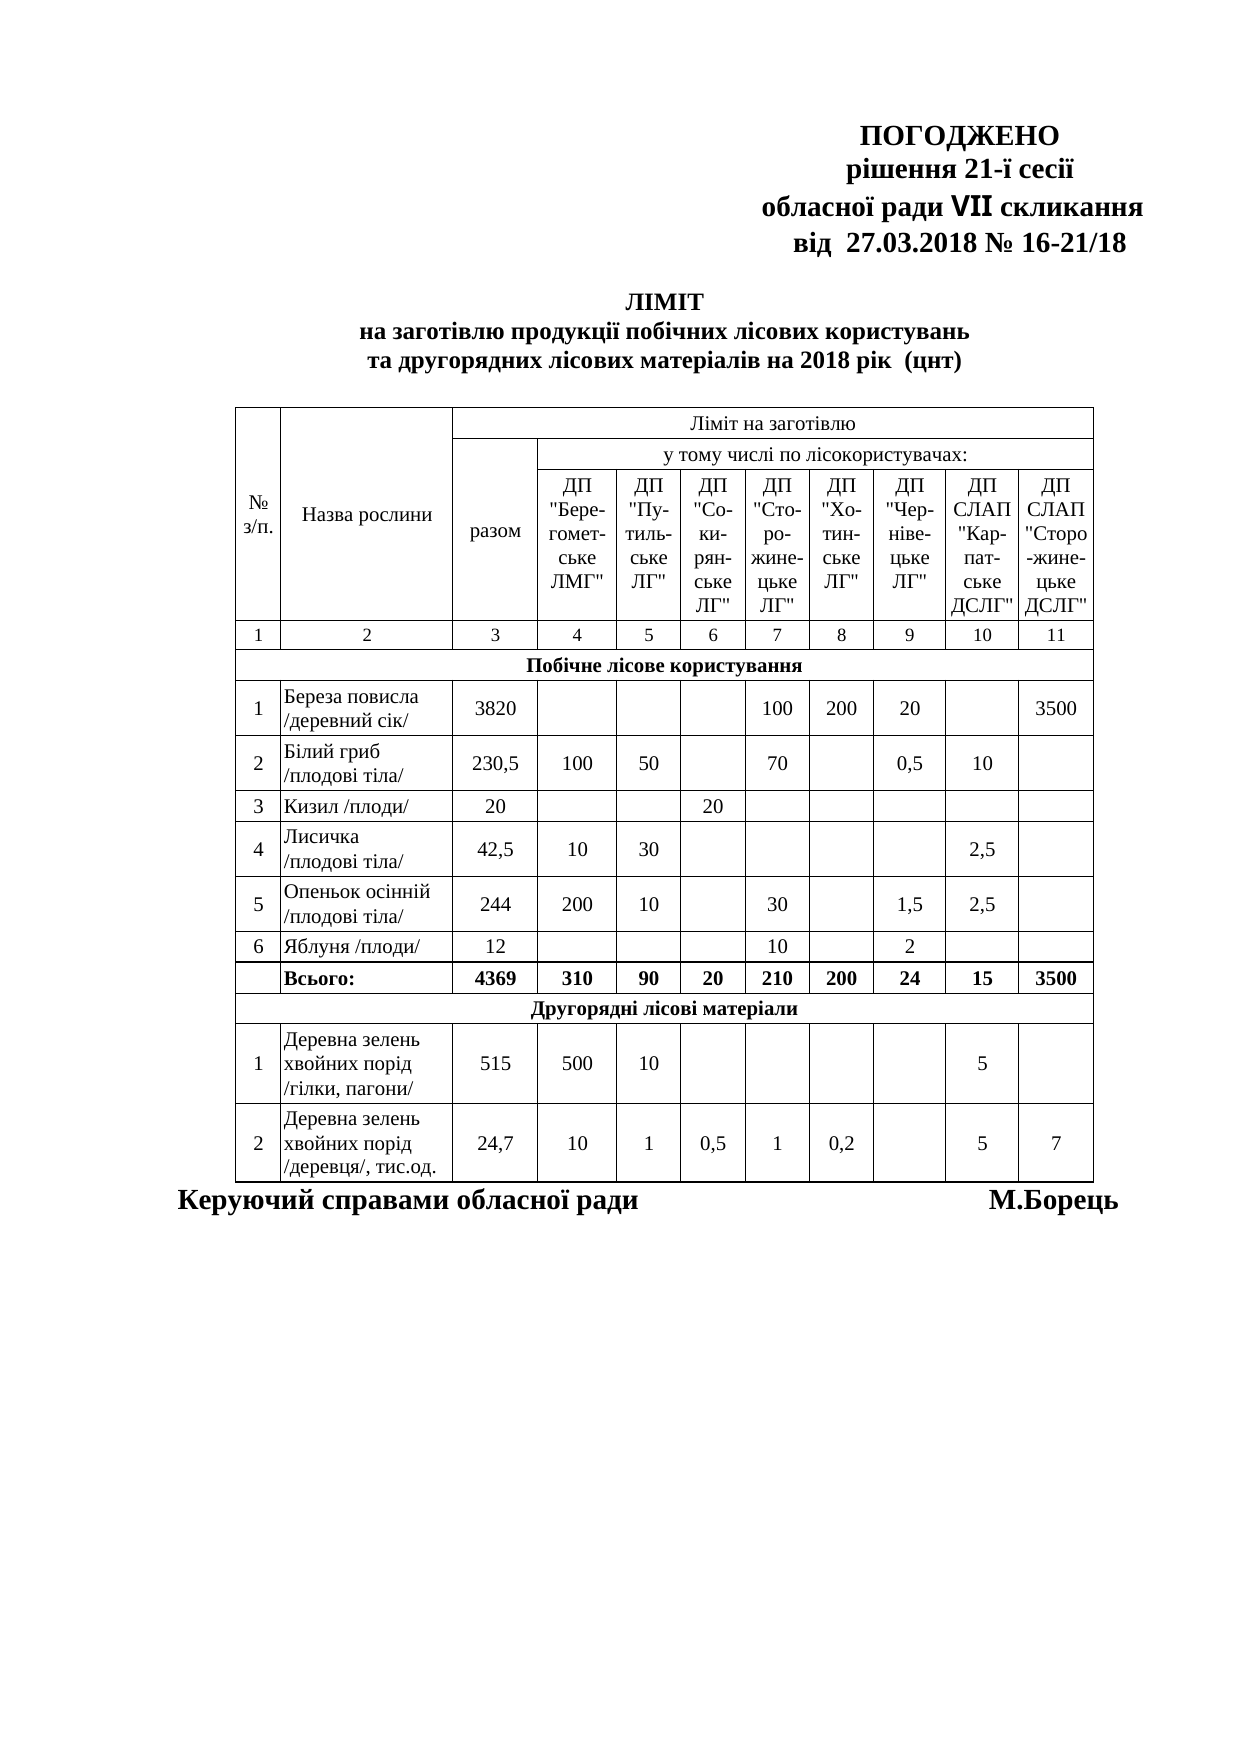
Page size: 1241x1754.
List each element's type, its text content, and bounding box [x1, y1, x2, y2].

text на заготівлю продукції побічних лісових користувань [177, 316, 1152, 345]
text ПОГОДЖЕНО [768, 118, 1152, 152]
table_cell 200 [538, 877, 616, 931]
table_cell 5 [236, 877, 280, 931]
table_cell 20 [681, 963, 745, 992]
table_cell 7 [1019, 1104, 1093, 1181]
table_cell [681, 822, 745, 876]
table_cell 2 [281, 621, 452, 649]
table_cell 0,2 [810, 1104, 873, 1181]
table_cell [236, 963, 280, 992]
table_cell [746, 1024, 809, 1102]
text рішення 21-ї сесії [768, 152, 1152, 185]
table_header Ліміт на заготівлю [453, 408, 1093, 438]
table_cell 230,5 [453, 736, 537, 789]
table_cell 10 [538, 1104, 616, 1181]
table_cell [617, 791, 680, 821]
table_cell [874, 1024, 945, 1102]
table_cell [1019, 932, 1093, 961]
text Керуючий справами обласної ради М.Борець [177, 549, 1152, 1216]
table_cell [538, 791, 616, 821]
table_cell [538, 681, 616, 734]
table_cell 30 [617, 822, 680, 876]
table_cell 12 [453, 932, 537, 961]
table_cell ДП СЛАП "Кар-пат-ське ДСЛГ" [946, 470, 1018, 620]
table_header № з/п. [236, 408, 280, 620]
table_cell [810, 1024, 873, 1102]
table_cell [874, 1104, 945, 1181]
table_cell 515 [453, 1024, 537, 1102]
table_cell 20 [874, 681, 945, 734]
table_cell [874, 822, 945, 876]
table_cell [810, 791, 873, 821]
table_cell 15 [946, 963, 1018, 992]
table_cell [617, 932, 680, 961]
table_cell 0,5 [681, 1104, 745, 1181]
table_cell [681, 932, 745, 961]
table_cell 3500 [1019, 681, 1093, 734]
table_cell [681, 1024, 745, 1102]
table_cell 9 [874, 621, 945, 649]
table_cell 42,5 [453, 822, 537, 876]
table_cell 10 [946, 621, 1018, 649]
table_cell 4 [538, 621, 616, 649]
table_cell 24 [874, 963, 945, 992]
table_cell 20 [453, 791, 537, 821]
table_cell 10 [538, 822, 616, 876]
table_cell 10 [617, 1024, 680, 1102]
table_cell 500 [538, 1024, 616, 1102]
text та другорядних лісових матеріалів на 2018 рік (цнт) [177, 345, 1152, 373]
table_cell 200 [810, 963, 873, 992]
table_cell разом [453, 439, 537, 620]
table_cell 2 [236, 1104, 280, 1181]
table_cell 7 [746, 621, 809, 649]
table_cell ДП "Бере-гомет-ське ЛМГ" [538, 470, 616, 620]
table_cell 1 [617, 1104, 680, 1181]
table_cell [746, 791, 809, 821]
table_cell 6 [681, 621, 745, 649]
table_cell 244 [453, 877, 537, 931]
table_cell 4 [236, 822, 280, 876]
table_cell Всього: [281, 963, 452, 992]
table_cell [617, 681, 680, 734]
text обласної ради VII скликання [753, 185, 1152, 225]
table_cell 1 [746, 1104, 809, 1181]
table_cell 2 [874, 932, 945, 961]
table_cell 8 [810, 621, 873, 649]
table_cell Яблуня /плоди/ [281, 932, 452, 961]
table_cell 2,5 [946, 877, 1018, 931]
table_cell [1019, 877, 1093, 931]
table_cell 1 [236, 1024, 280, 1102]
table_cell у тому числі по лісокористувачах: [538, 439, 1093, 469]
table_cell 310 [538, 963, 616, 992]
table_cell 10 [946, 736, 1018, 789]
table_cell 0,5 [874, 736, 945, 789]
table_cell [1019, 822, 1093, 876]
table_cell 4369 [453, 963, 537, 992]
table_cell [1019, 1024, 1093, 1102]
table_cell 100 [538, 736, 616, 789]
table_cell Деревна зелень хвойних порід /деревця/, тис.од. [281, 1104, 452, 1181]
table_cell 2,5 [946, 822, 1018, 876]
table_cell Білий гриб /плодові тіла/ [281, 736, 452, 789]
table_cell [1019, 736, 1093, 789]
table_cell [946, 932, 1018, 961]
table_cell [538, 932, 616, 961]
table_cell 24,7 [453, 1104, 537, 1181]
table_cell Опеньок осінній /плодові тіла/ [281, 877, 452, 931]
table_cell Береза повисла /деревний сік/ [281, 681, 452, 734]
table_cell 90 [617, 963, 680, 992]
table_cell 30 [746, 877, 809, 931]
table_cell [681, 877, 745, 931]
table_cell 3 [453, 621, 537, 649]
table_cell Деревна зелень хвойних порід /гілки, пагони/ [281, 1024, 452, 1102]
table_cell 100 [746, 681, 809, 734]
table_cell 2 [236, 736, 280, 789]
table_cell 70 [746, 736, 809, 789]
table_cell ДП "Чер-ніве-цьке ЛГ" [874, 470, 945, 620]
table_cell 5 [946, 1024, 1018, 1102]
table_cell 200 [810, 681, 873, 734]
table_cell 5 [617, 621, 680, 649]
text ЛІМІТ [177, 287, 1152, 316]
table_cell Кизил /плоди/ [281, 791, 452, 821]
table_cell 10 [746, 932, 809, 961]
table_cell ДП "Хо-тин-ське ЛГ" [810, 470, 873, 620]
table_cell [810, 736, 873, 789]
table_cell 3820 [453, 681, 537, 734]
table_cell 3 [236, 791, 280, 821]
table_cell [810, 877, 873, 931]
table_cell 210 [746, 963, 809, 992]
table_cell 11 [1019, 621, 1093, 649]
table_cell ДП "Пу-тиль-ське ЛГ" [617, 470, 680, 620]
table_cell 1 [236, 681, 280, 734]
table_header Назва рослини [281, 408, 452, 620]
table_cell 20 [681, 791, 745, 821]
table_cell ДП "Сто-ро-жине-цьке ЛГ" [746, 470, 809, 620]
table_cell 50 [617, 736, 680, 789]
text від 27.03.2018 № 16-21/18 [768, 225, 1152, 258]
table_cell ДП СЛАП "Сторо-жине-цьке ДСЛГ" [1019, 470, 1093, 620]
table_cell [946, 681, 1018, 734]
table_cell [810, 932, 873, 961]
table_cell Лисичка /плодові тіла/ [281, 822, 452, 876]
table_cell 1 [236, 621, 280, 649]
table_cell ДП "Со-ки-рян-ське ЛГ" [681, 470, 745, 620]
table_cell 3500 [1019, 963, 1093, 992]
table_cell [746, 822, 809, 876]
table_cell Другорядні лісові матеріали [236, 994, 1093, 1023]
table_cell 10 [617, 877, 680, 931]
table_cell [874, 791, 945, 821]
table_cell Побічне лісове користування [236, 650, 1093, 679]
table_cell [946, 791, 1018, 821]
table_cell 6 [236, 932, 280, 961]
table_cell [681, 681, 745, 734]
table_cell [681, 736, 745, 789]
table_cell 5 [946, 1104, 1018, 1181]
table_cell 1,5 [874, 877, 945, 931]
table_cell [1019, 791, 1093, 821]
table_cell [810, 822, 873, 876]
